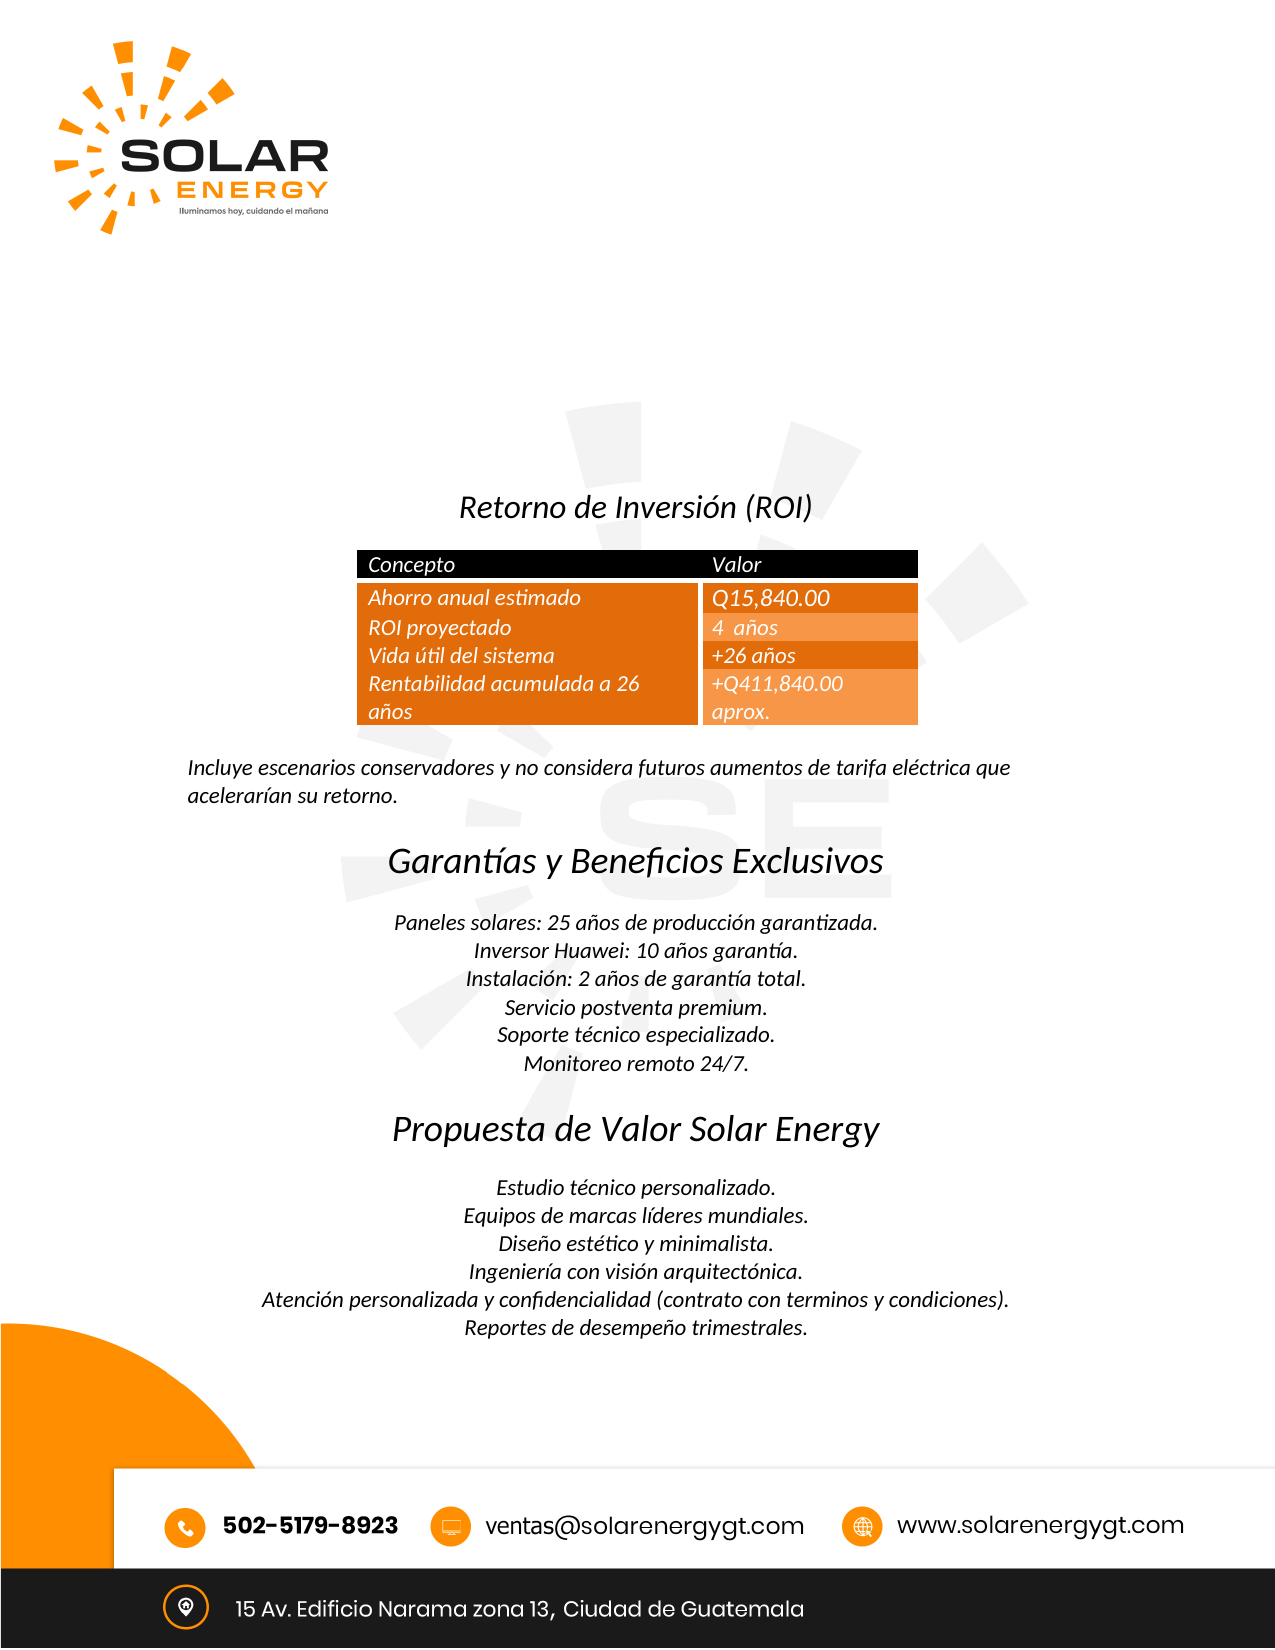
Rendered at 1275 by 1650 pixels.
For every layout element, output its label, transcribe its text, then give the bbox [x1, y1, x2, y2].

table_header Valor [700, 550, 918, 578]
text Diseño estético y minimalista. [187, 1229, 1087, 1257]
text Estudio técnico personalizado. [187, 1173, 1087, 1201]
text Equipos de marcas líderes mundiales. [187, 1201, 1087, 1229]
text Ingeniería con visión arquitectónica. [187, 1257, 1087, 1286]
text Propuesta de Valor Solar Energy [187, 1105, 1087, 1151]
text Servicio postventa premium. [187, 993, 1087, 1021]
table_cell +Q411,840.00 aprox. [703, 669, 918, 725]
table_cell Vida útil del sistema [357, 641, 698, 669]
text Soporte técnico especializado. [187, 1021, 1087, 1049]
picture [0, 0, 1275, 1648]
table_cell Q15,840.00 [703, 583, 918, 613]
text Inversor Huawei: 10 años garantía. [187, 937, 1087, 964]
text Incluye escenarios conservadores y no considera futuros aumentos de tarifa eléctrica que acelerarían su retorno. [187, 753, 1087, 809]
table_header Concepto [357, 550, 700, 578]
text Monitoreo remoto 24/7. [187, 1049, 1087, 1077]
text Atención personalizada y confidencialidad (contrato con terminos y condiciones). [187, 1286, 1087, 1313]
text Garantías y Beneficios Exclusivos [187, 837, 1087, 883]
text Retorno de Inversión (ROI) [187, 486, 1087, 527]
table_cell Rentabilidad acumulada a 26 años [357, 669, 698, 725]
text Instalación: 2 años de garantía total. [187, 964, 1087, 993]
text Paneles solares: 25 años de producción garantizada. [187, 908, 1087, 937]
table_cell +26 años [703, 641, 918, 669]
table_cell Ahorro anual estimado [357, 583, 698, 613]
text Reportes de desempeño trimestrales. [187, 1313, 1087, 1342]
table_cell 4 años [703, 613, 918, 641]
table_cell ROI proyectado [357, 613, 698, 641]
